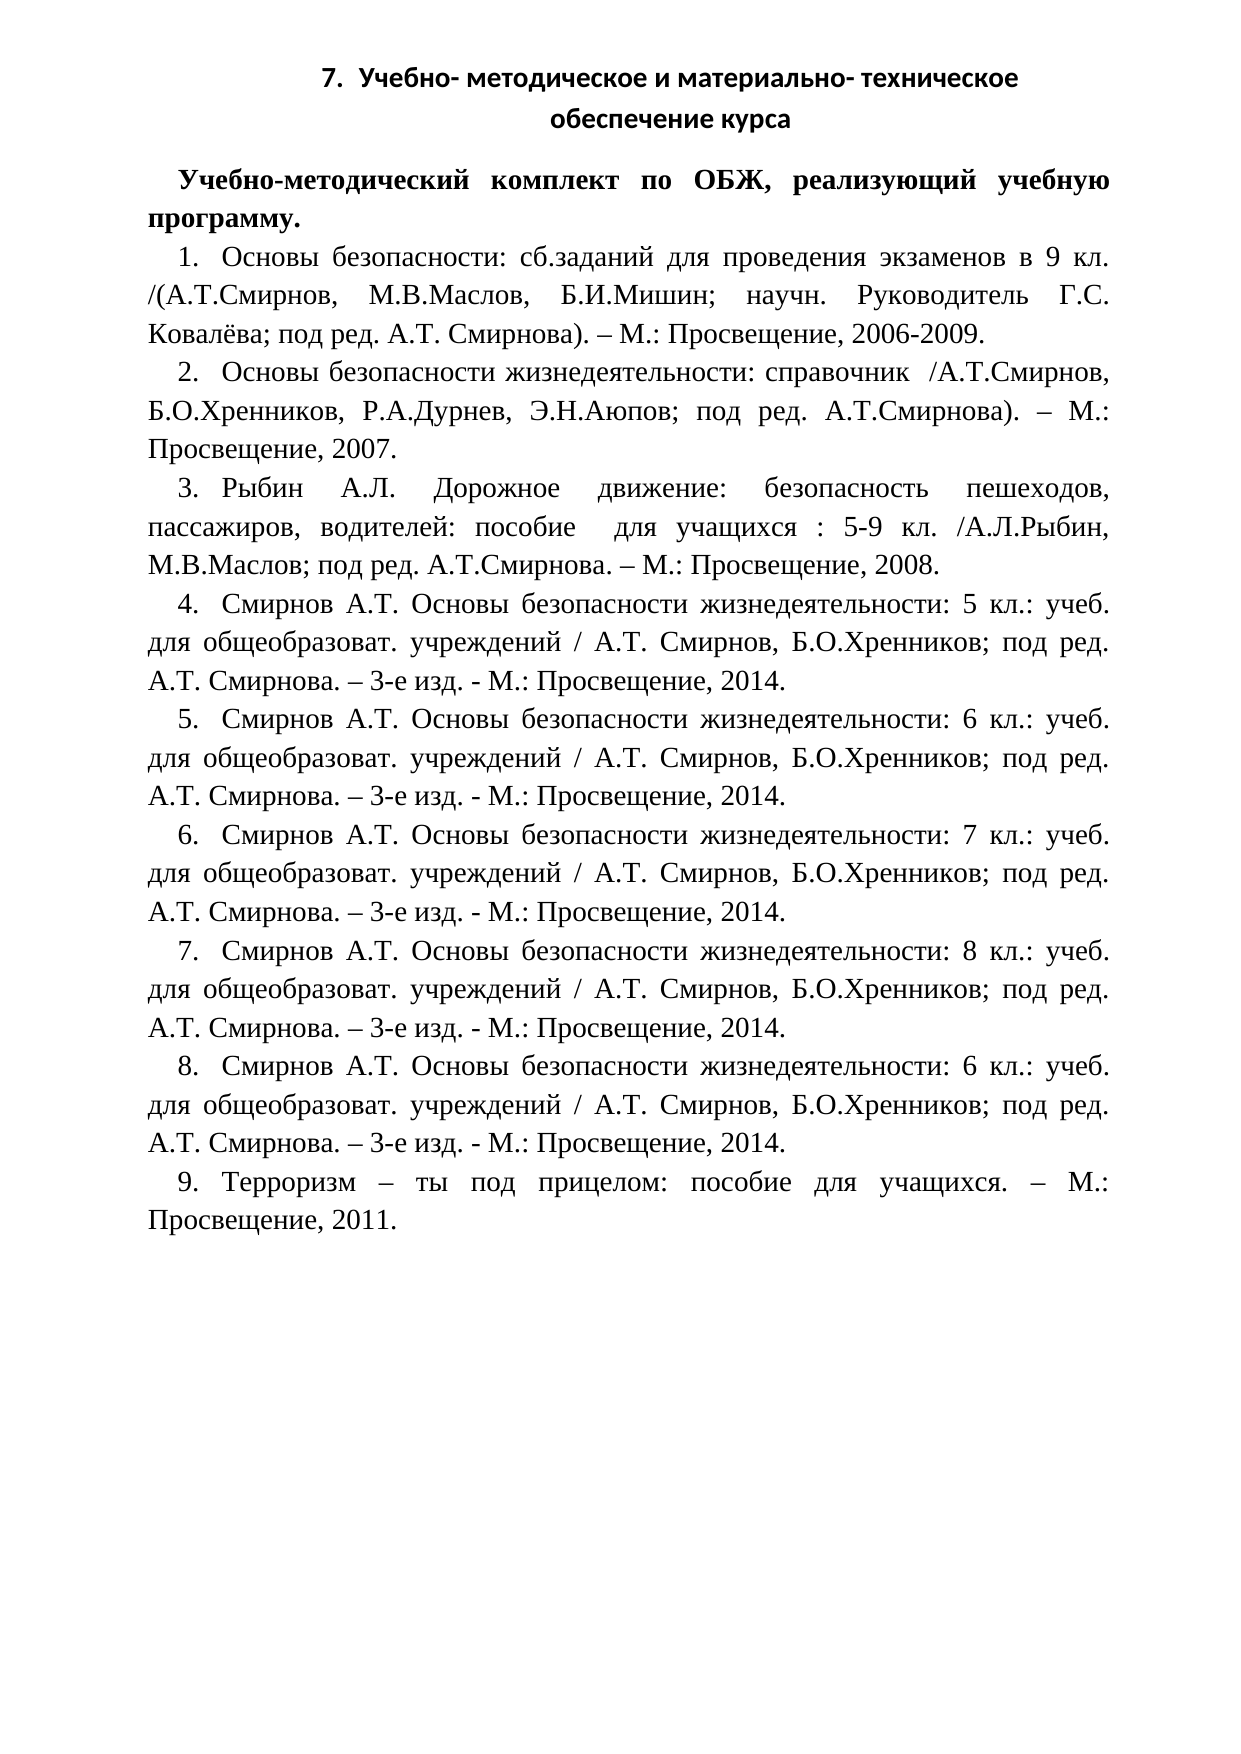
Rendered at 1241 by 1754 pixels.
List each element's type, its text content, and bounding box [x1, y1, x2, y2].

list Смирнов А.Т. Основы безопасности жизнедеятельности: 6 кл.: учеб. для общеобразоват. учреждений / А.Т. Смирнов, Б.О.Хренников; под ред. А.Т. Смирнова. – 3-е изд. - М.: Просвещение, 2014. [148, 1048, 1111, 1159]
list Смирнов А.Т. Основы безопасности жизнедеятельности: 5 кл.: учеб. для общеобразоват. учреждений / А.Т. Смирнов, Б.О.Хренников; под ред. А.Т. Смирнова. – 3-е изд. - М.: Просвещение, 2014. [148, 586, 1111, 696]
list Основы безопасности: сб.заданий для проведения экзаменов в 9 кл. /(А.Т.Смирнов, М.В.Маслов, Б.И.Мишин; научн. Руководитель Г.С. Ковалёва; под ред. А.Т. Смирнова). – М.: Просвещение, 2006-2009. [148, 239, 1111, 349]
list Учебно- методическое и материально- техническое [229, 59, 1111, 95]
list Смирнов А.Т. Основы безопасности жизнедеятельности: 7 кл.: учеб. для общеобразоват. учреждений / А.Т. Смирнов, Б.О.Хренников; под ред. А.Т. Смирнова. – 3-е изд. - М.: Просвещение, 2014. [148, 817, 1111, 928]
list Основы безопасности жизнедеятельности: справочник /А.Т.Смирнов, Б.О.Хренников, Р.А.Дурнев, Э.Н.Аюпов; под ред. А.Т.Смирнова). – М.: Просвещение, 2007. [148, 354, 1111, 465]
list обеспечение курса [267, 100, 1111, 136]
list Смирнов А.Т. Основы безопасности жизнедеятельности: 6 кл.: учеб. для общеобразоват. учреждений / А.Т. Смирнов, Б.О.Хренников; под ред. А.Т. Смирнова. – 3-е изд. - М.: Просвещение, 2014. [148, 701, 1111, 812]
list Терроризм – ты под прицелом: пособие для учащихся. – М.: Просвещение, 2011. [148, 1164, 1111, 1236]
text Учебно-методический комплект по ОБЖ, реализующий учебную программу. [148, 162, 1111, 234]
list Рыбин А.Л. Дорожное движение: безопасность пешеходов, пассажиров, водителей: пособие для учащихся : 5-9 кл. /А.Л.Рыбин, М.В.Маслов; под ред. А.Т.Смирнова. – М.: Просвещение, 2008. [148, 470, 1111, 581]
list Смирнов А.Т. Основы безопасности жизнедеятельности: 8 кл.: учеб. для общеобразоват. учреждений / А.Т. Смирнов, Б.О.Хренников; под ред. А.Т. Смирнова. – 3-е изд. - М.: Просвещение, 2014. [148, 933, 1111, 1043]
